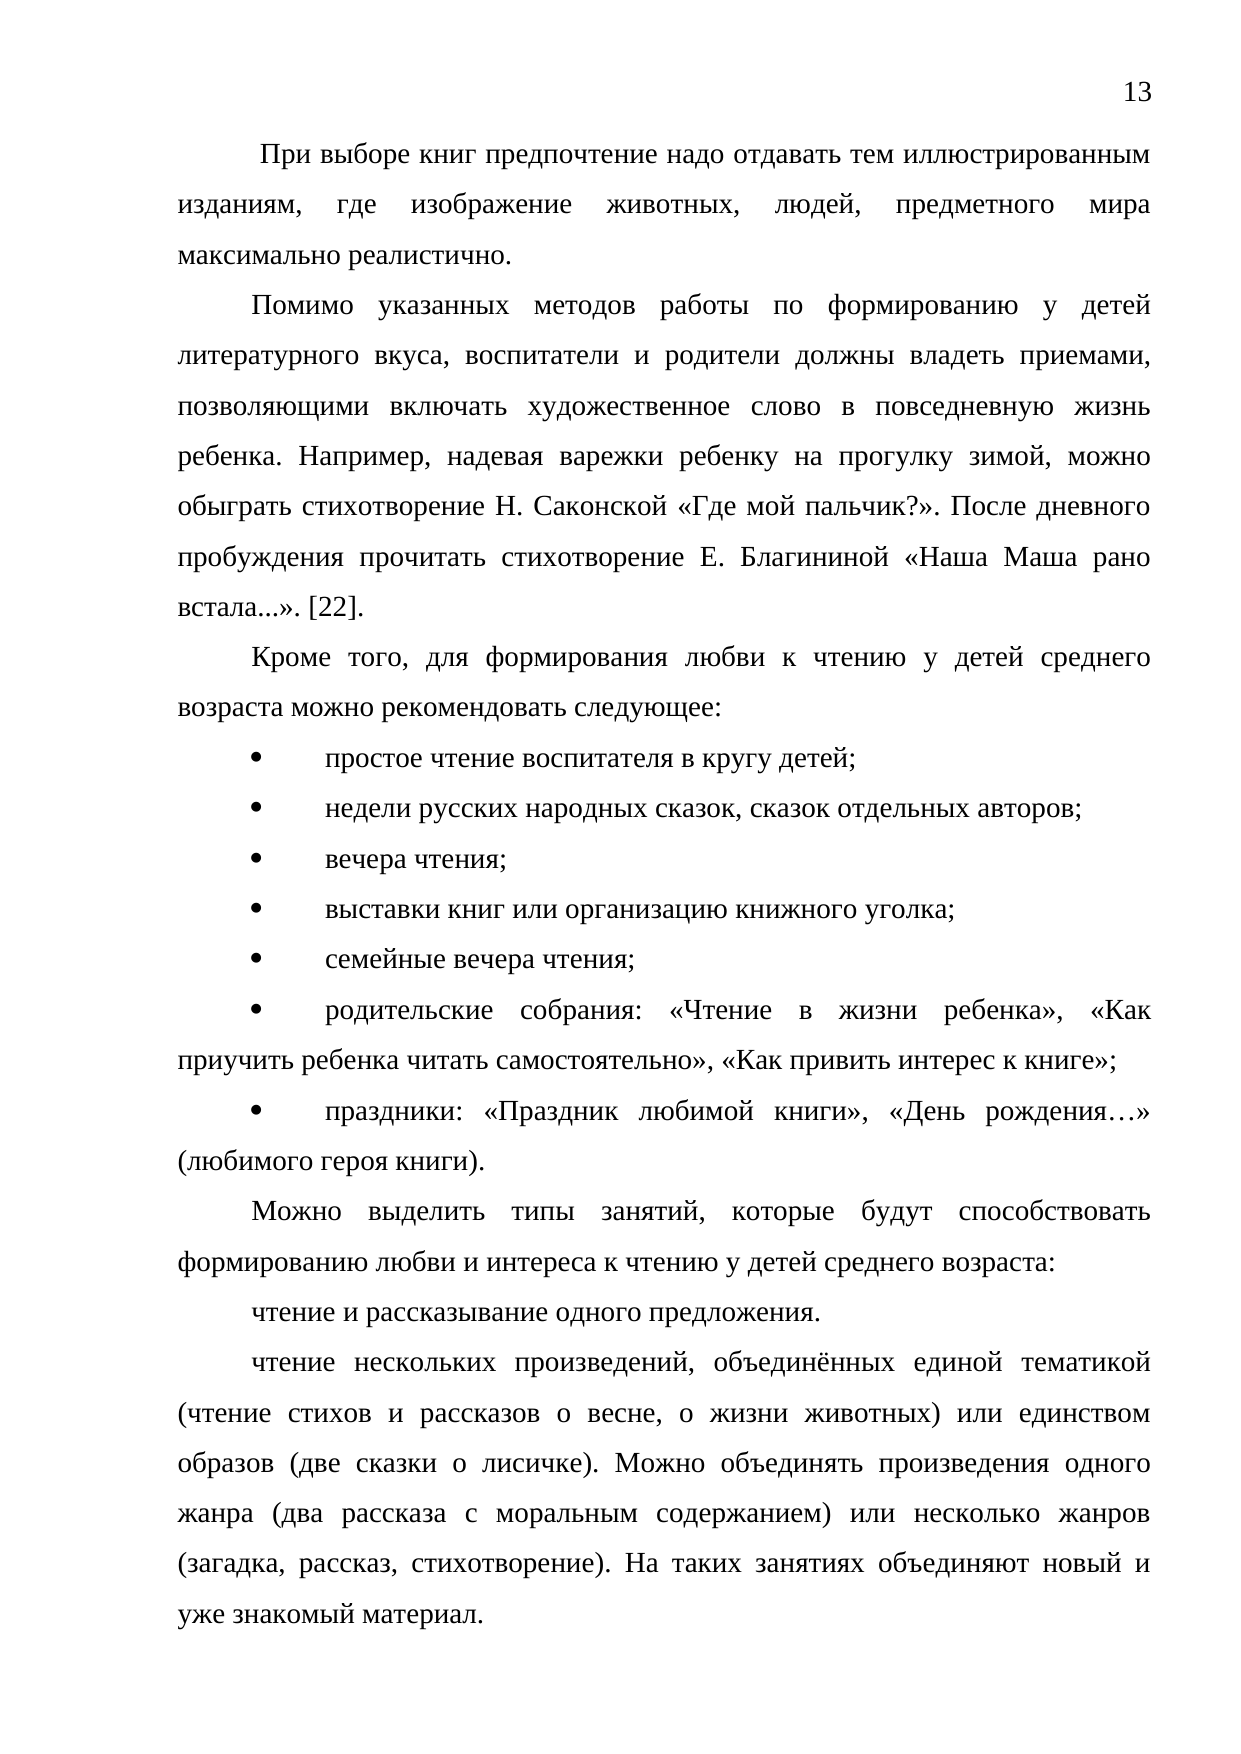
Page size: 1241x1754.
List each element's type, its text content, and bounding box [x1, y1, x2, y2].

list родительские собрания: «Чтение в жизни ребенка», «Как приучить ребенка читать самостоятельно», «Как привить интерес к книге»; [177, 992, 1152, 1076]
list семейные вечера чтения; [177, 942, 1152, 975]
list простое чтение воспитателя в кругу детей; [177, 740, 1152, 773]
list недели русских народных сказок, сказок отдельных авторов; [177, 790, 1152, 824]
text чтение и рассказывание одного предложения. [177, 1294, 1152, 1328]
text Помимо указанных методов работы по формированию у детей литературного вкуса, воспитатели и родители должны владеть приемами, позволяющими включать художественное слово в повседневную жизнь ребенка. Например, надевая варежки ребенку на прогулку зимой, можно обыграть стихотворение Н. Саконской «Где мой пальчик?». После дневного пробуждения прочитать стихотворение Е. Благининой «Наша Маша рано встала...». [22]. [177, 287, 1152, 622]
list выставки книг или организацию книжного уголка; [177, 891, 1152, 925]
text Кроме того, для формирования любви к чтению у детей среднего возраста можно рекомендовать следующее: [177, 639, 1152, 723]
text чтение нескольких произведений, объединённых единой тематикой (чтение стихов и рассказов о весне, о жизни животных) или единством образов (две сказки о лисичке). Можно объединять произведения одного жанра (два рассказа с моральным содержанием) или несколько жанров (загадка, рассказ, стихотворение). На таких занятиях объединяют новый и уже знакомый материал. [177, 1344, 1152, 1629]
list вечера чтения; [177, 841, 1152, 874]
text Можно выделить типы занятий, которые будут способствовать формированию любви и интереса к чтению у детей среднего возраста: [177, 1193, 1152, 1277]
list праздники: «Праздник любимой книги», «День рождения…» (любимого героя книги). [177, 1093, 1152, 1177]
text При выборе книг предпочтение надо отдавать тем иллюстрированным изданиям, где изображение животных, людей, предметного мира максимально реалистично. [177, 136, 1152, 270]
